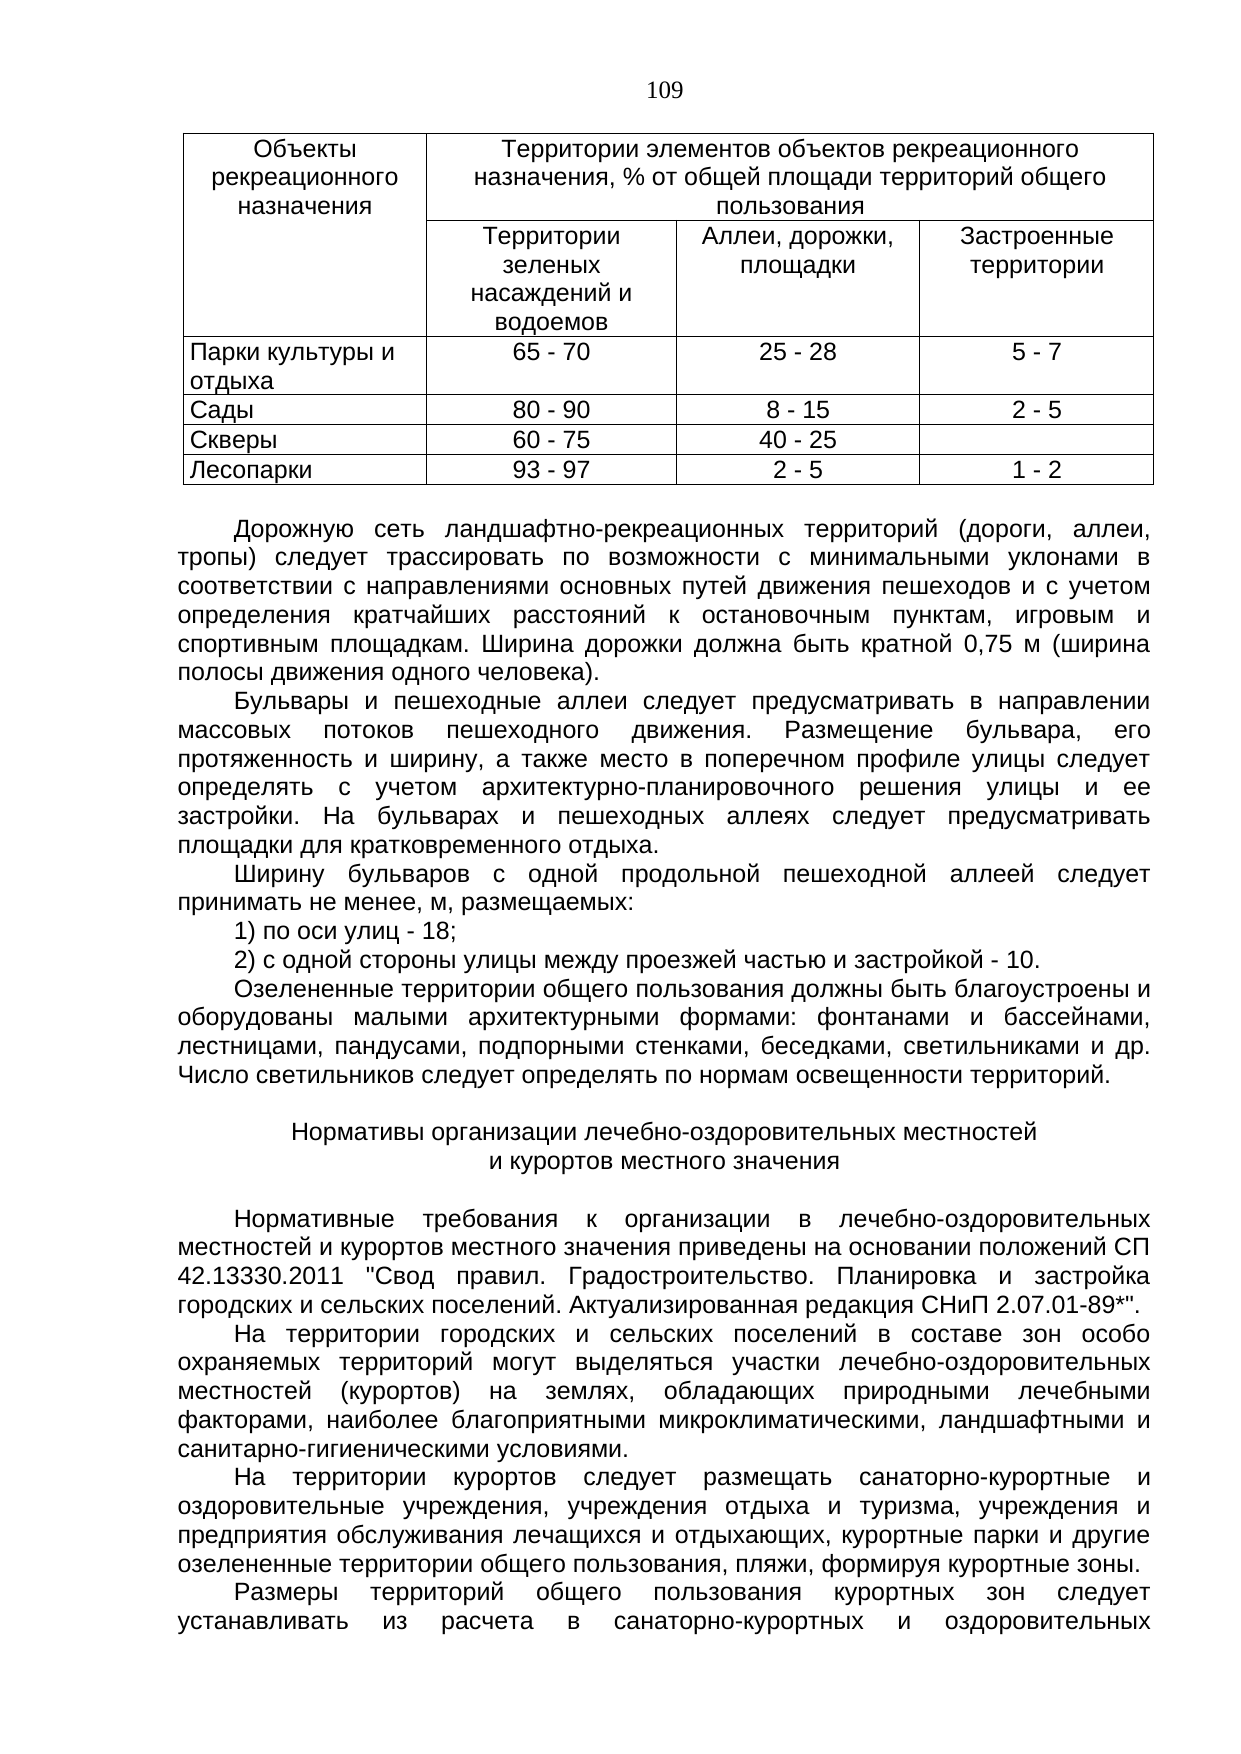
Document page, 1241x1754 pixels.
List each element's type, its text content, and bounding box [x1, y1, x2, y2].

text Дорожную сеть ландшафтно-рекреационных территорий (дороги, аллеи, тропы) следует трассировать по возможности с минимальными уклонами в соответствии с направлениями основных путей движения пешеходов и с учетом определения кратчайших расстояний к остановочным пунктам, игровым и спортивным площадкам. Ширина дорожки должна быть кратной 0,75 м (ширина полосы движения одного человека). [177, 513, 1152, 686]
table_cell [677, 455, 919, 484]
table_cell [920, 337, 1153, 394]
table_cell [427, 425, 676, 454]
text и курортов местного значения [177, 1146, 1152, 1175]
text Нормативы организации лечебно-оздоровительных местностей [177, 1117, 1152, 1146]
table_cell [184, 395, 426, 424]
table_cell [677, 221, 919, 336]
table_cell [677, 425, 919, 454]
text Бульвары и пешеходные аллеи следует предусматривать в направлении массовых потоков пешеходного движения. Размещение бульвара, его протяженность и ширину, а также место в поперечном профиле улицы следует определять с учетом архитектурно-планировочного решения улицы и ее застройки. На бульварах и пешеходных аллеях следует предусматривать площадки для кратковременного отдыха. [177, 686, 1152, 858]
text На территории городских и сельских поселений в составе зон особо охраняемых территорий могут выделяться участки лечебно-оздоровительных местностей (курортов) на землях, обладающих природными лечебными факторами, наиболее благоприятными микроклиматическими, ландшафтными и санитарно-гигиеническими условиями. [177, 1318, 1152, 1462]
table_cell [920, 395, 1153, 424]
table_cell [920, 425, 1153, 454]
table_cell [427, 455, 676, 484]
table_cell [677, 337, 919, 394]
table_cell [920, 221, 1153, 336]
text 2) с одной стороны улицы между проезжей частью и застройкой - 10. [177, 945, 1152, 973]
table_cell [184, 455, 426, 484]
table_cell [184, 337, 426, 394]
text Нормативные требования к организации в лечебно-оздоровительных местностей и курортов местного значения приведены на основании положений СП 42.13330.2011 "Свод правил. Градостроительство. Планировка и застройка городских и сельских поселений. Актуализированная редакция СНиП 2.07.01-89*". [177, 1203, 1152, 1318]
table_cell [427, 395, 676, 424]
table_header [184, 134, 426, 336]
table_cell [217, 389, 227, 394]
text Озелененные территории общего пользования должны быть благоустроены и оборудованы малыми архитектурными формами: фонтанами и бассейнами, лестницами, пандусами, подпорными стенками, беседками, светильниками и др. Число светильников следует определять по нормам освещенности территорий. [177, 973, 1152, 1088]
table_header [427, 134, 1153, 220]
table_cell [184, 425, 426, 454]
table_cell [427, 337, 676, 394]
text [177, 1577, 1152, 1635]
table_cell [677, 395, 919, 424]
text 1) по оси улиц - 18; [177, 916, 1152, 945]
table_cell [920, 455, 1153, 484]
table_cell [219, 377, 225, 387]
text На территории курортов следует размещать санаторно-курортные и оздоровительные учреждения, учреждения отдыха и туризма, учреждения и предприятия обслуживания лечащихся и отдыхающих, курортные парки и другие озелененные территории общего пользования, пляжи, формируя курортные зоны. [177, 1462, 1152, 1577]
text Ширину бульваров с одной продольной пешеходной аллеей следует принимать не менее, м, размещаемых: [177, 858, 1152, 916]
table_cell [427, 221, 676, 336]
